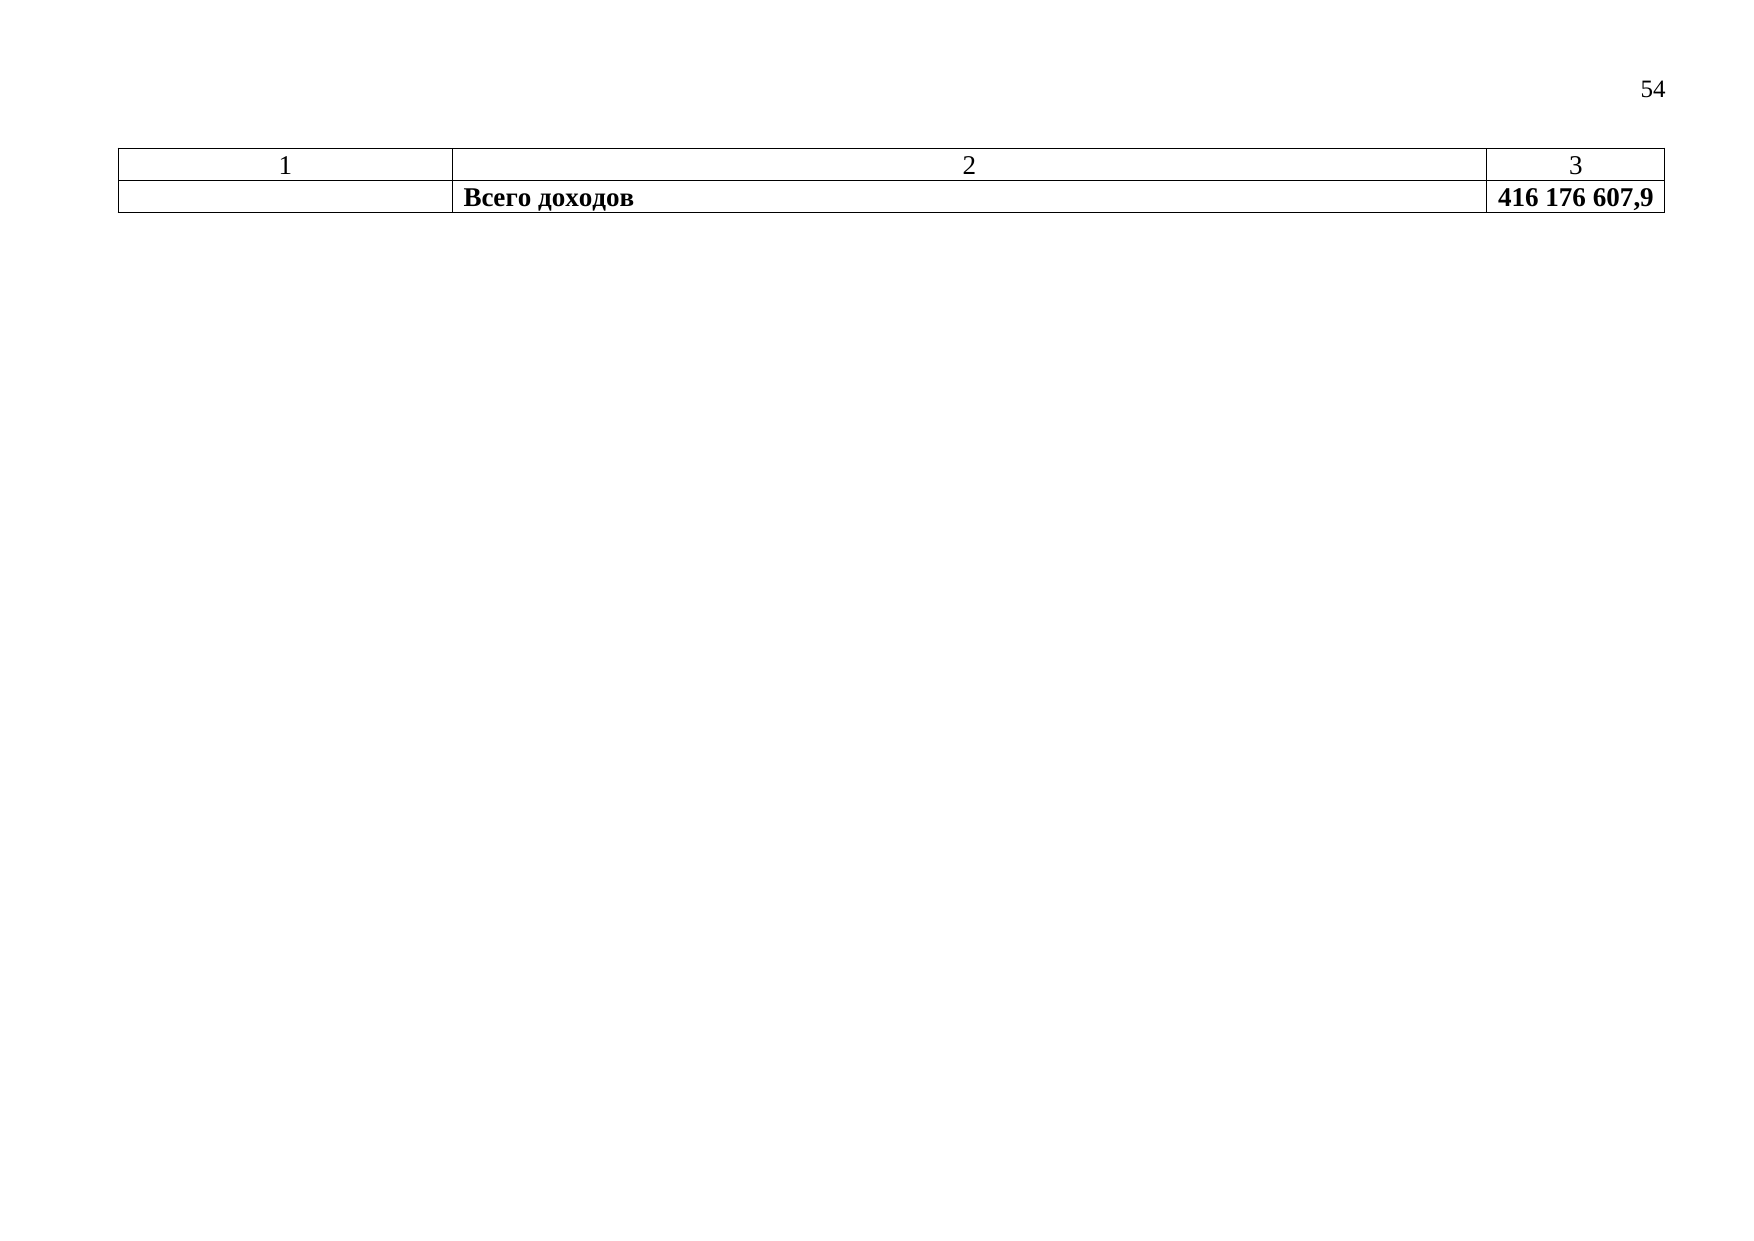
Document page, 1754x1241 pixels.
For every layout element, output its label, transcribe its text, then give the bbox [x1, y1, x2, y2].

table_header 2 [453, 149, 1486, 180]
table_cell [119, 181, 452, 212]
table_cell Всего доходов [453, 181, 1486, 212]
table_cell 416 176 607,9 [1487, 181, 1664, 212]
table_header 1 [119, 149, 452, 180]
table_header 3 [1487, 149, 1664, 180]
